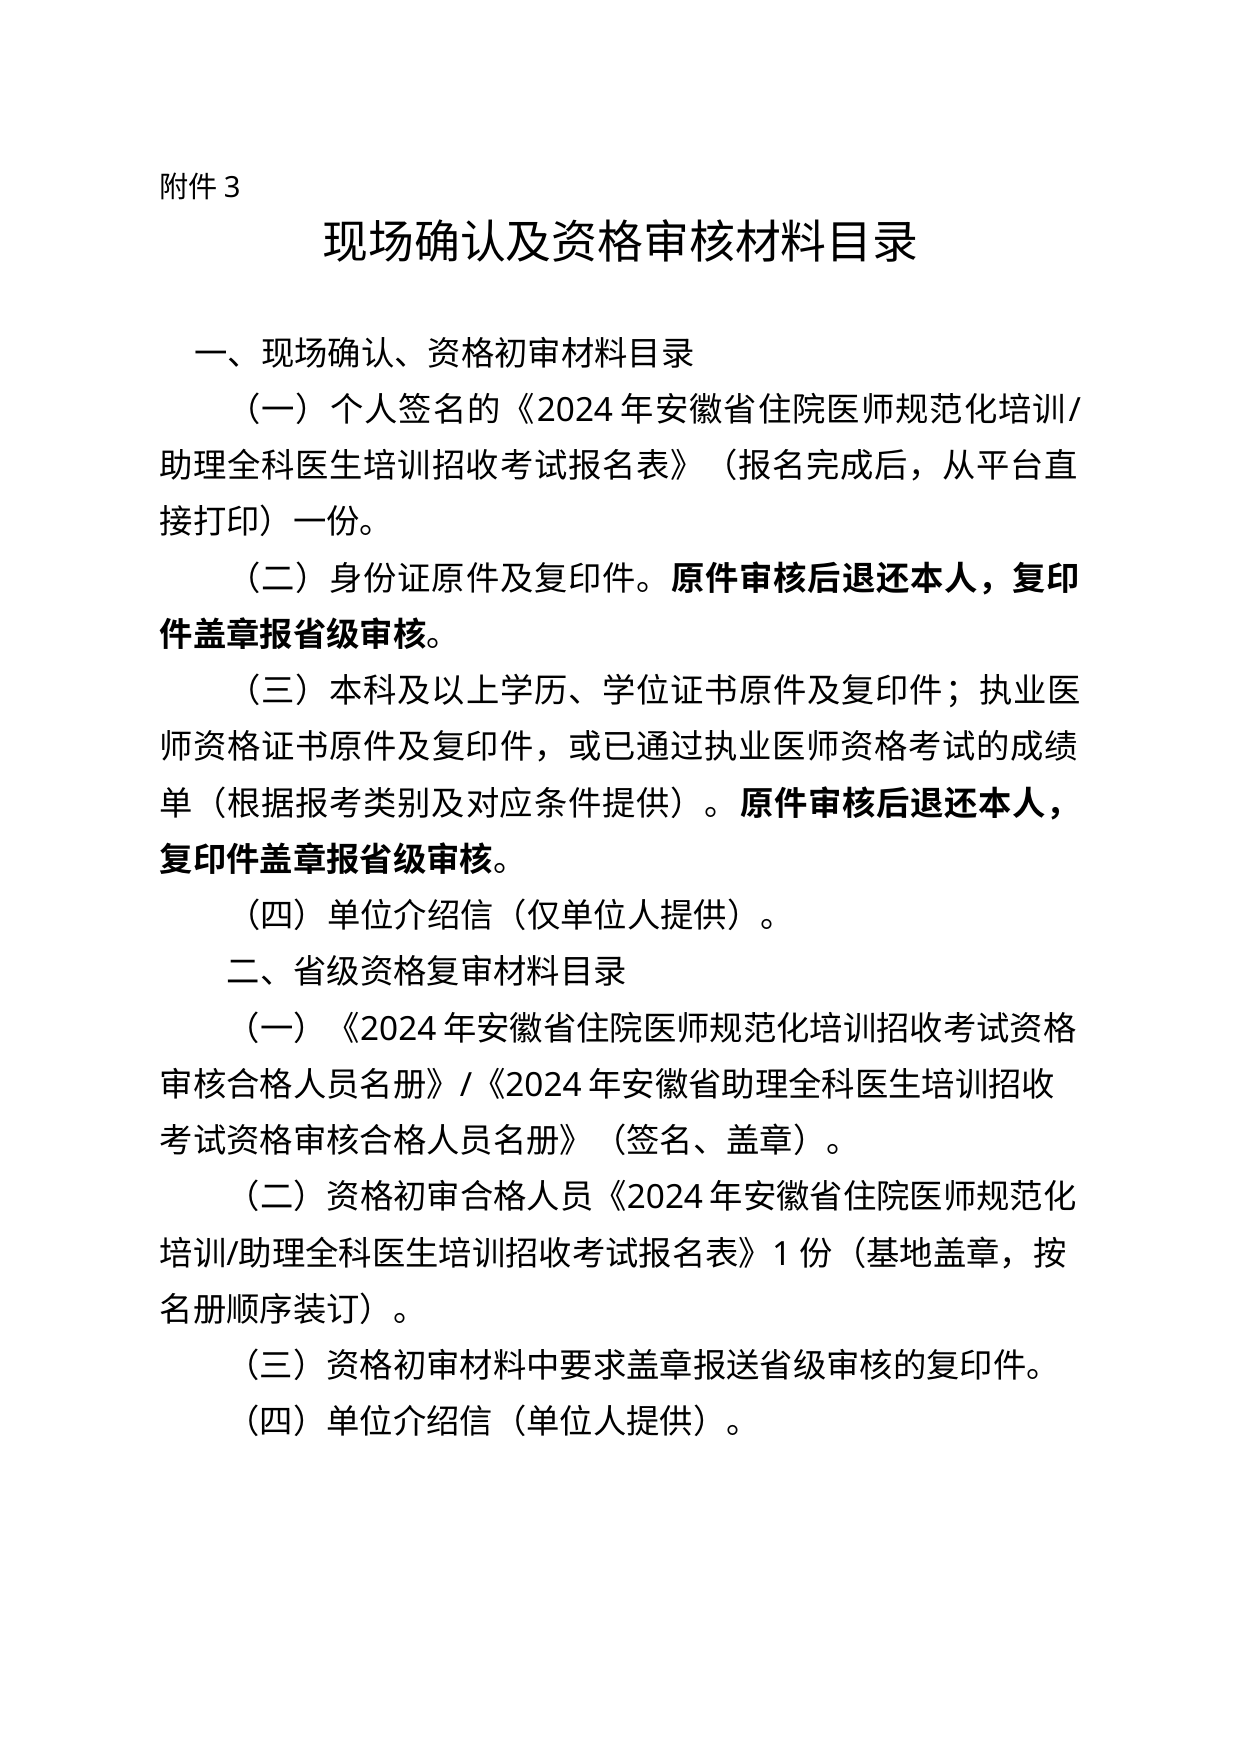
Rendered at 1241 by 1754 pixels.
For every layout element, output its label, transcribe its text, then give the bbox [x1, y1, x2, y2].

text （一）《2024年安徽省住院医师规范化培训招收考试资格审核合格人员名册》/《2024年安徽省助理全科医生培训招收考试资格审核合格人员名册》（签名、盖章）。 [159, 995, 1081, 1164]
text （一）个人签名的《2024年安徽省住院医师规范化培训/助理全科医生培训招收考试报名表》（报名完成后，从平台直接打印）一份。 [159, 376, 1081, 545]
text （三）资格初审材料中要求盖章报送省级审核的复印件。 [159, 1332, 1081, 1389]
text 一、现场确认、资格初审材料目录 [159, 320, 1081, 376]
text 附件3 [159, 162, 1081, 206]
text （四）单位介绍信（仅单位人提供）。 [159, 882, 1081, 939]
text （三）本科及以上学历、学位证书原件及复印件；执业医师资格证书原件及复印件，或已通过执业医师资格考试的成绩单（根据报考类别及对应条件提供）。原件审核后退还本人，复印件盖章报省级审核。 [159, 657, 1081, 882]
text 现场确认及资格审核材料目录 [159, 206, 1081, 272]
text （二）身份证原件及复印件。原件审核后退还本人，复印件盖章报省级审核。 [159, 545, 1081, 657]
text （四）单位介绍信（单位人提供）。 [159, 1389, 1081, 1445]
text 二、省级资格复审材料目录 [159, 939, 1081, 995]
text （二）资格初审合格人员《2024年安徽省住院医师规范化培训/助理全科医生培训招收考试报名表》1 份（基地盖章，按名册顺序装订）。 [159, 1164, 1081, 1332]
